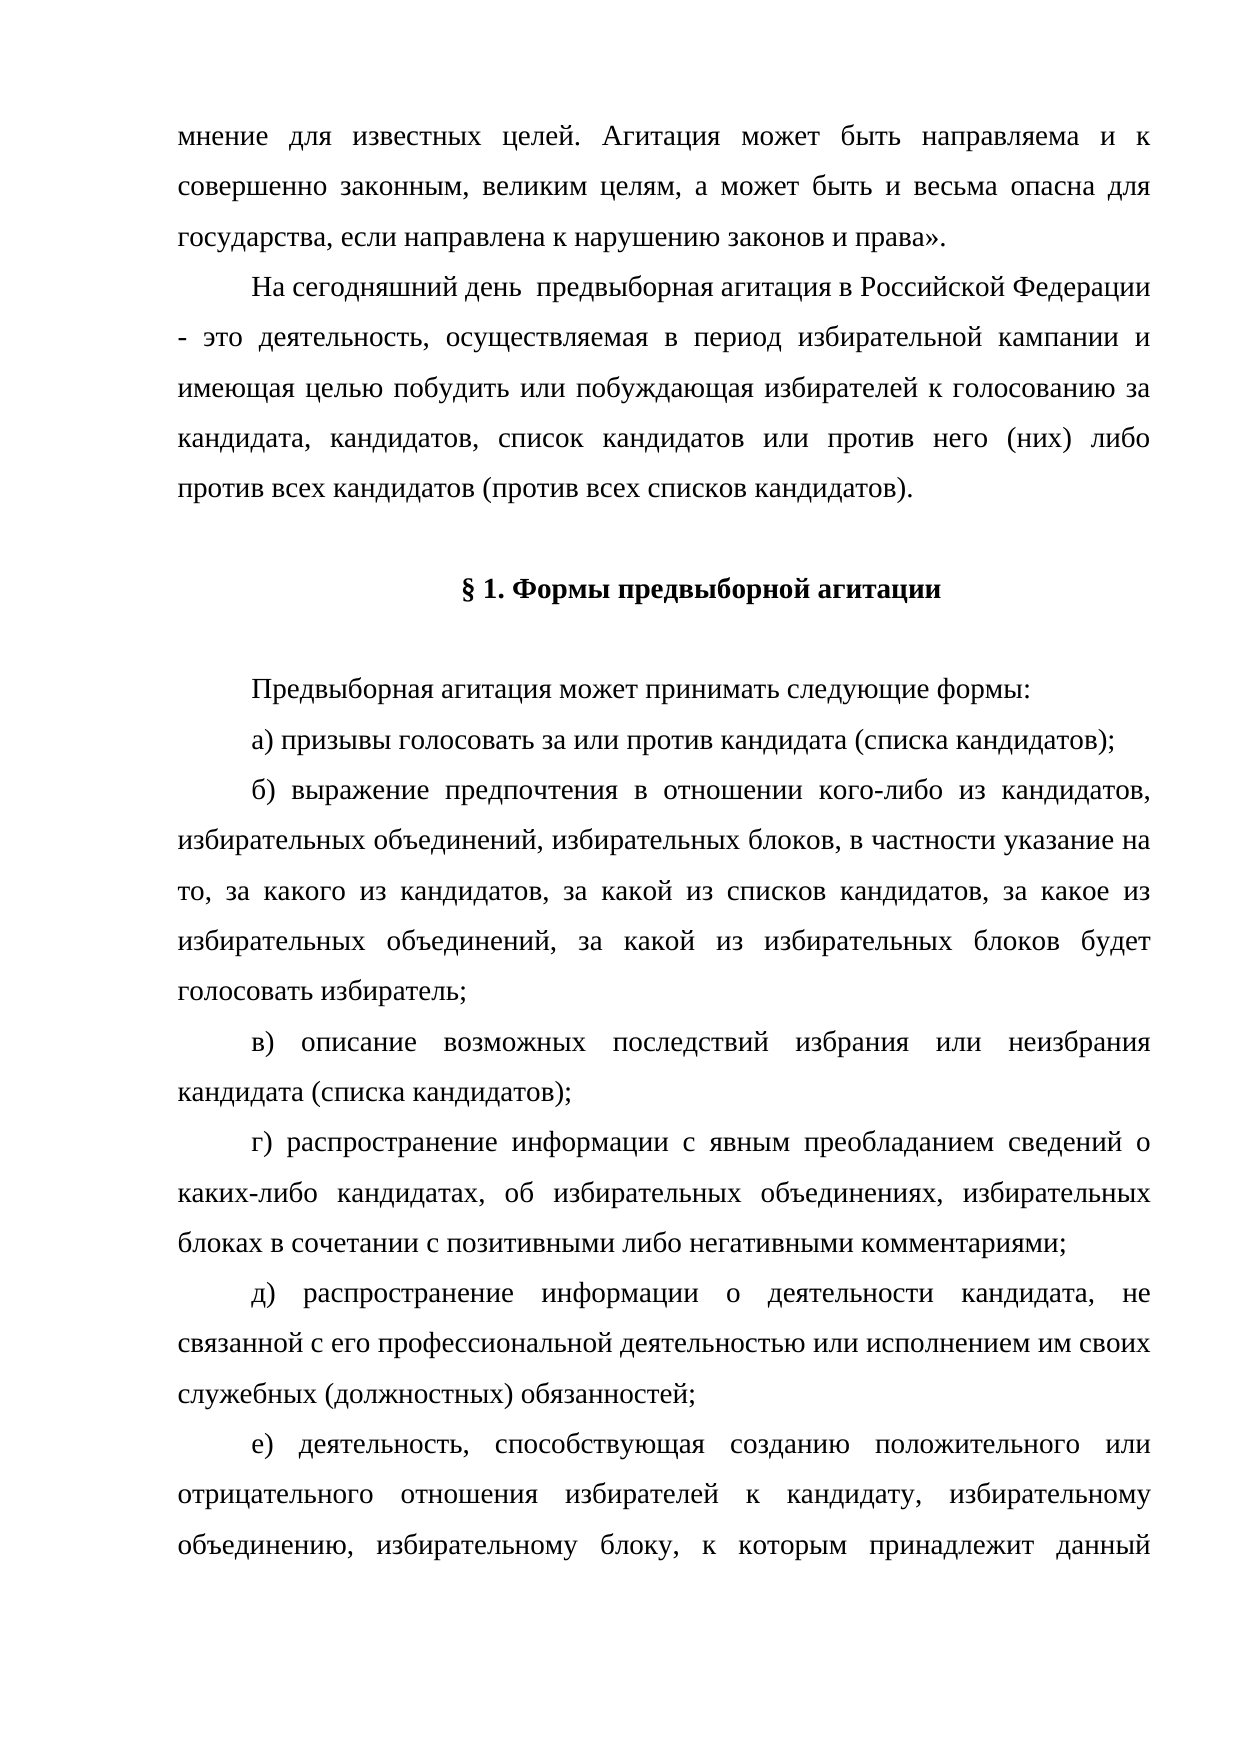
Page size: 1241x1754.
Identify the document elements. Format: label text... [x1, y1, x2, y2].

text в) описание возможных последствий избрания или неизбрания кандидата (списка кандидатов); [177, 1024, 1152, 1108]
text § 1. Формы предвыборной агитации [177, 571, 1152, 604]
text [177, 118, 1152, 252]
text На сегодняшний день предвыборная агитация в Российской Федерации - это деятельность, осуществляемая в период избирательной кампании и имеющая целью побудить или побуждающая избирателей к голосованию за кандидата, кандидатов, список кандидатов или против него (них) либо против всех кандидатов (против всех списков кандидатов). [177, 269, 1152, 504]
text г) распространение информации с явным преобладанием сведений о каких-либо кандидатах, об избирательных объединениях, избирательных блоках в сочетании с позитивными либо негативными комментариями; [177, 1124, 1152, 1258]
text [177, 1426, 1152, 1560]
text б) выражение предпочтения в отношении кого-либо из кандидатов, избирательных объединений, избирательных блоков, в частности указание на то, за какого из кандидатов, за какой из списков кандидатов, за какое из избирательных объединений, за какой из избирательных блоков будет голосовать избиратель; [177, 772, 1152, 1007]
text д) распространение информации о деятельности кандидата, не связанной с его профессиональной деятельностью или исполнением им своих служебных (должностных) обязанностей; [177, 1275, 1152, 1409]
text а) призывы голосовать за или против кандидата (списка кандидатов); [177, 722, 1152, 755]
text Предвыборная агитация может принимать следующие формы: [177, 672, 1152, 705]
